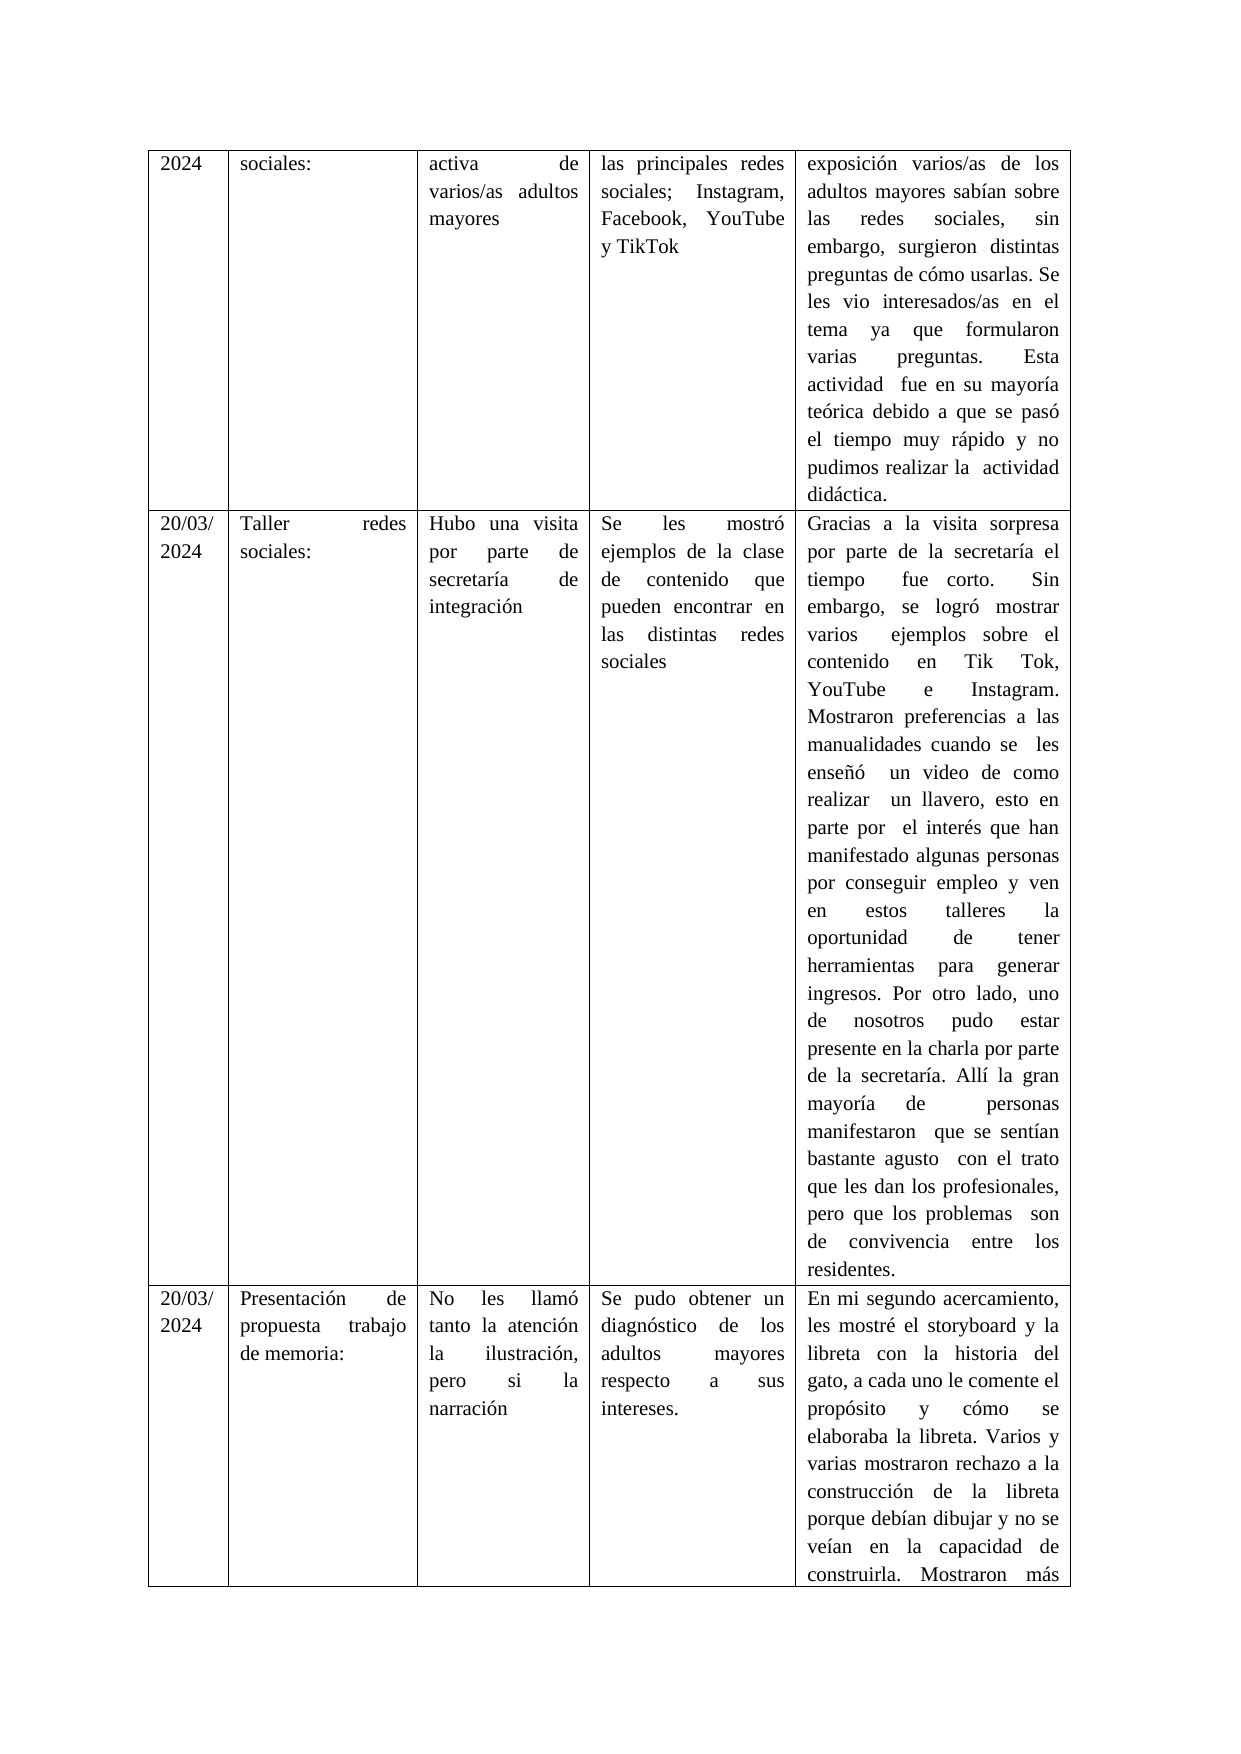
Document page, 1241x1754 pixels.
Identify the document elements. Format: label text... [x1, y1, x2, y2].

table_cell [418, 151, 589, 510]
table_cell Se les mostró ejemplos de la clase de contenido que pueden encontrar en las distintas redes sociales [590, 511, 795, 1284]
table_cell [590, 1286, 795, 1586]
table_cell Gracias a la visita sorpresa por parte de la secretaría el tiempo fue corto. Sin embargo, se logró mostrar varios ejemplos sobre el contenido en Tik Tok, YouTube e Instagram. Mostraron preferencias a las manualidades cuando se les enseñó un video de como realizar un llavero, esto en parte por el interés que han manifestado algunas personas por conseguir empleo y ven en estos talleres la oportunidad de tener herramientas para generar ingresos. Por otro lado, uno de nosotros pudo estar presente en la charla por parte de la secretaría. Allí la gran mayoría de personas manifestaron que se sentían bastante agusto con el trato que les dan los profesionales, pero que los problemas son de convivencia entre los residentes. [796, 511, 1070, 1284]
table_cell 20/03/2024 [149, 511, 228, 1284]
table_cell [229, 1286, 417, 1586]
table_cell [418, 1286, 589, 1586]
table_cell 20/03/2024 [149, 1286, 228, 1586]
table_cell 19/03/2024 [149, 151, 228, 510]
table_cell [590, 151, 795, 510]
table_cell Taller redes sociales: [229, 511, 417, 1284]
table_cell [229, 151, 417, 510]
table_cell Hubo una visita por parte de secretaría de integración [418, 511, 589, 1284]
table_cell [796, 1286, 1070, 1586]
